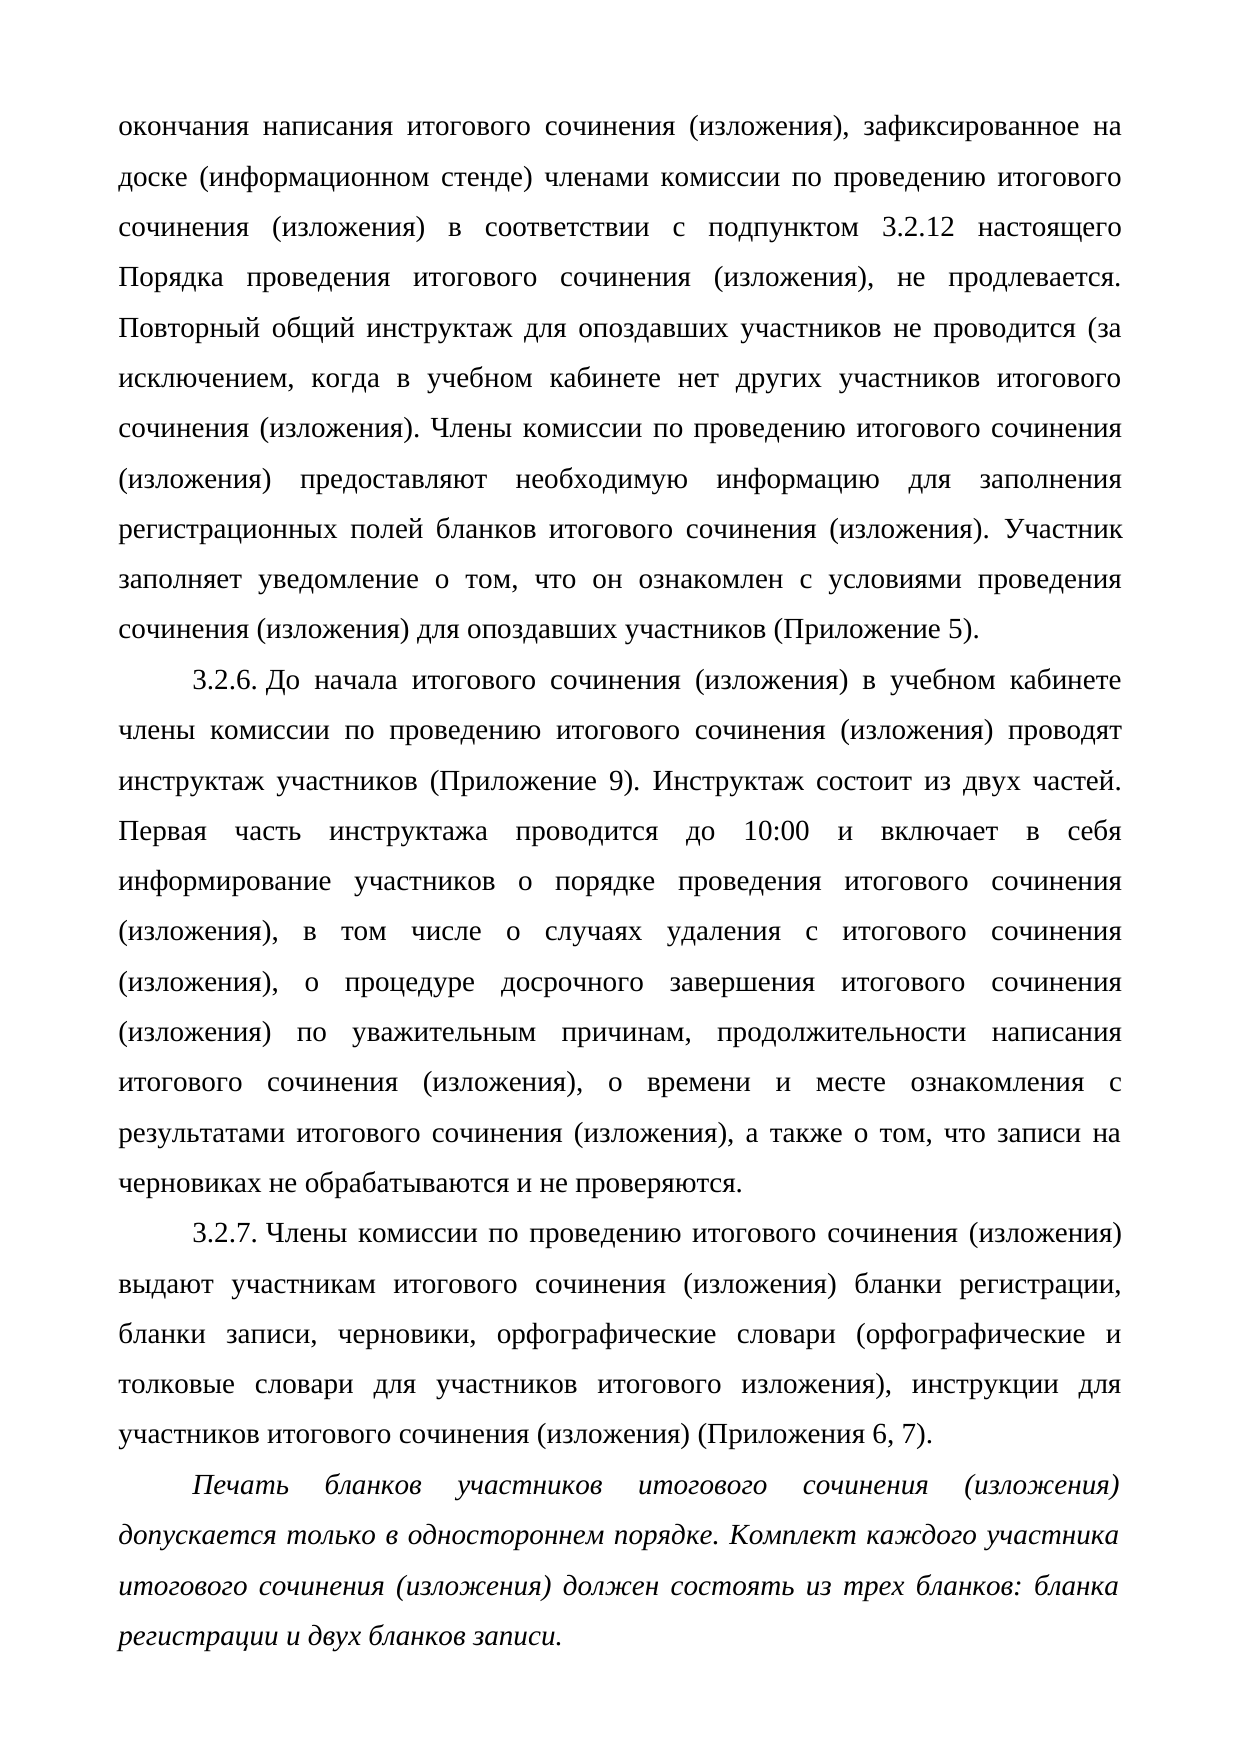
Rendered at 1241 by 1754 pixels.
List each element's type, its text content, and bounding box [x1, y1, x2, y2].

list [118, 108, 1123, 645]
list Члены комиссии по проведению итогового сочинения (изложения) выдают участникам итогового сочинения (изложения) бланки регистрации, бланки записи, черновики, орфографические словари (орфографические и толковые словари для участников итогового изложения), инструкции для участников итогового сочинения (изложения) (Приложения 6, 7). [118, 1215, 1123, 1450]
text Печать бланков участников итогового сочинения (изложения) допускается только в одностороннем порядке. Комплект каждого участника итогового сочинения (изложения) должен состоять из трех бланков: бланка регистрации и двух бланков записи. [118, 1467, 1123, 1651]
list До начала итогового сочинения (изложения) в учебном кабинете члены комиссии по проведению итогового сочинения (изложения) проводят инструктаж участников (Приложение 9). Инструктаж состоит из двух частей. Первая часть инструктажа проводится до 10:00 и включает в себя информирование участников о порядке проведения итогового сочинения (изложения), в том числе о случаях удаления с итогового сочинения (изложения), о процедуре досрочного завершения итогового сочинения (изложения) по уважительным причинам, продолжительности написания итогового сочинения (изложения), о времени и месте ознакомления с результатами итогового сочинения (изложения), а также о том, что записи на черновиках не обрабатываются и не проверяются. [118, 662, 1123, 1199]
